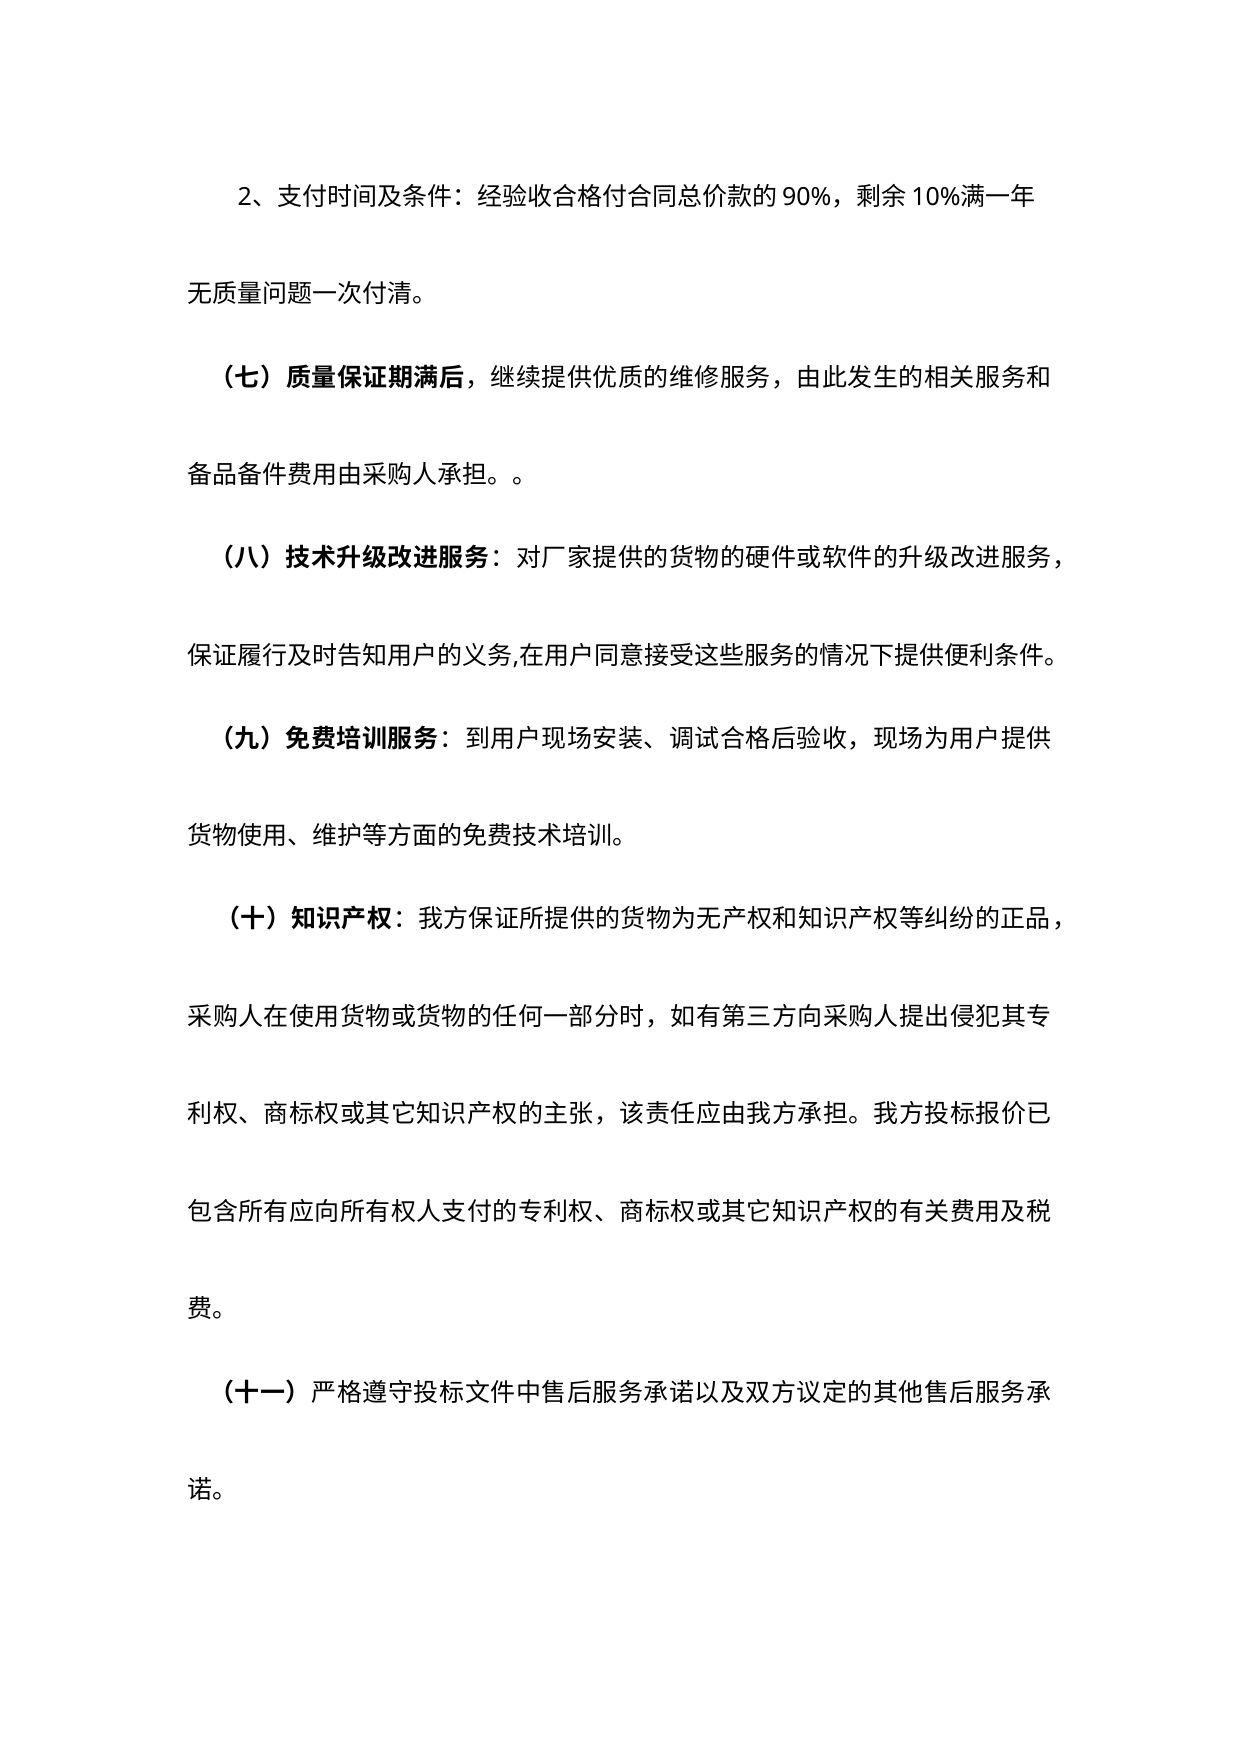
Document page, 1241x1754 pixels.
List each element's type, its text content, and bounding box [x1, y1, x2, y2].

text 2、支付时间及条件：经验收合格付合同总价款的90%，剩余10%满一年无质量问题一次付清。 [187, 162, 1053, 324]
text （八）技术升级改进服务：对厂家提供的货物的硬件或软件的升级改进服务，保证履行及时告知用户的义务,在用户同意接受这些服务的情况下提供便利条件。 [187, 523, 1053, 686]
text （七）质量保证期满后，继续提供优质的维修服务，由此发生的相关服务和备品备件费用由采购人承担。。 [187, 343, 1053, 505]
text （十）知识产权：我方保证所提供的货物为无产权和知识产权等纠纷的正品，采购人在使用货物或货物的任何一部分时，如有第三方向采购人提出侵犯其专利权、商标权或其它知识产权的主张，该责任应由我方承担。我方投标报价已包含所有应向所有权人支付的专利权、商标权或其它知识产权的有关费用及税费。 [187, 884, 1053, 1339]
text （九）免费培训服务：到用户现场安装、调试合格后验收，现场为用户提供货物使用、维护等方面的免费技术培训。 [187, 704, 1053, 866]
text （十一）严格遵守投标文件中售后服务承诺以及双方议定的其他售后服务承诺。 [187, 1358, 1053, 1520]
